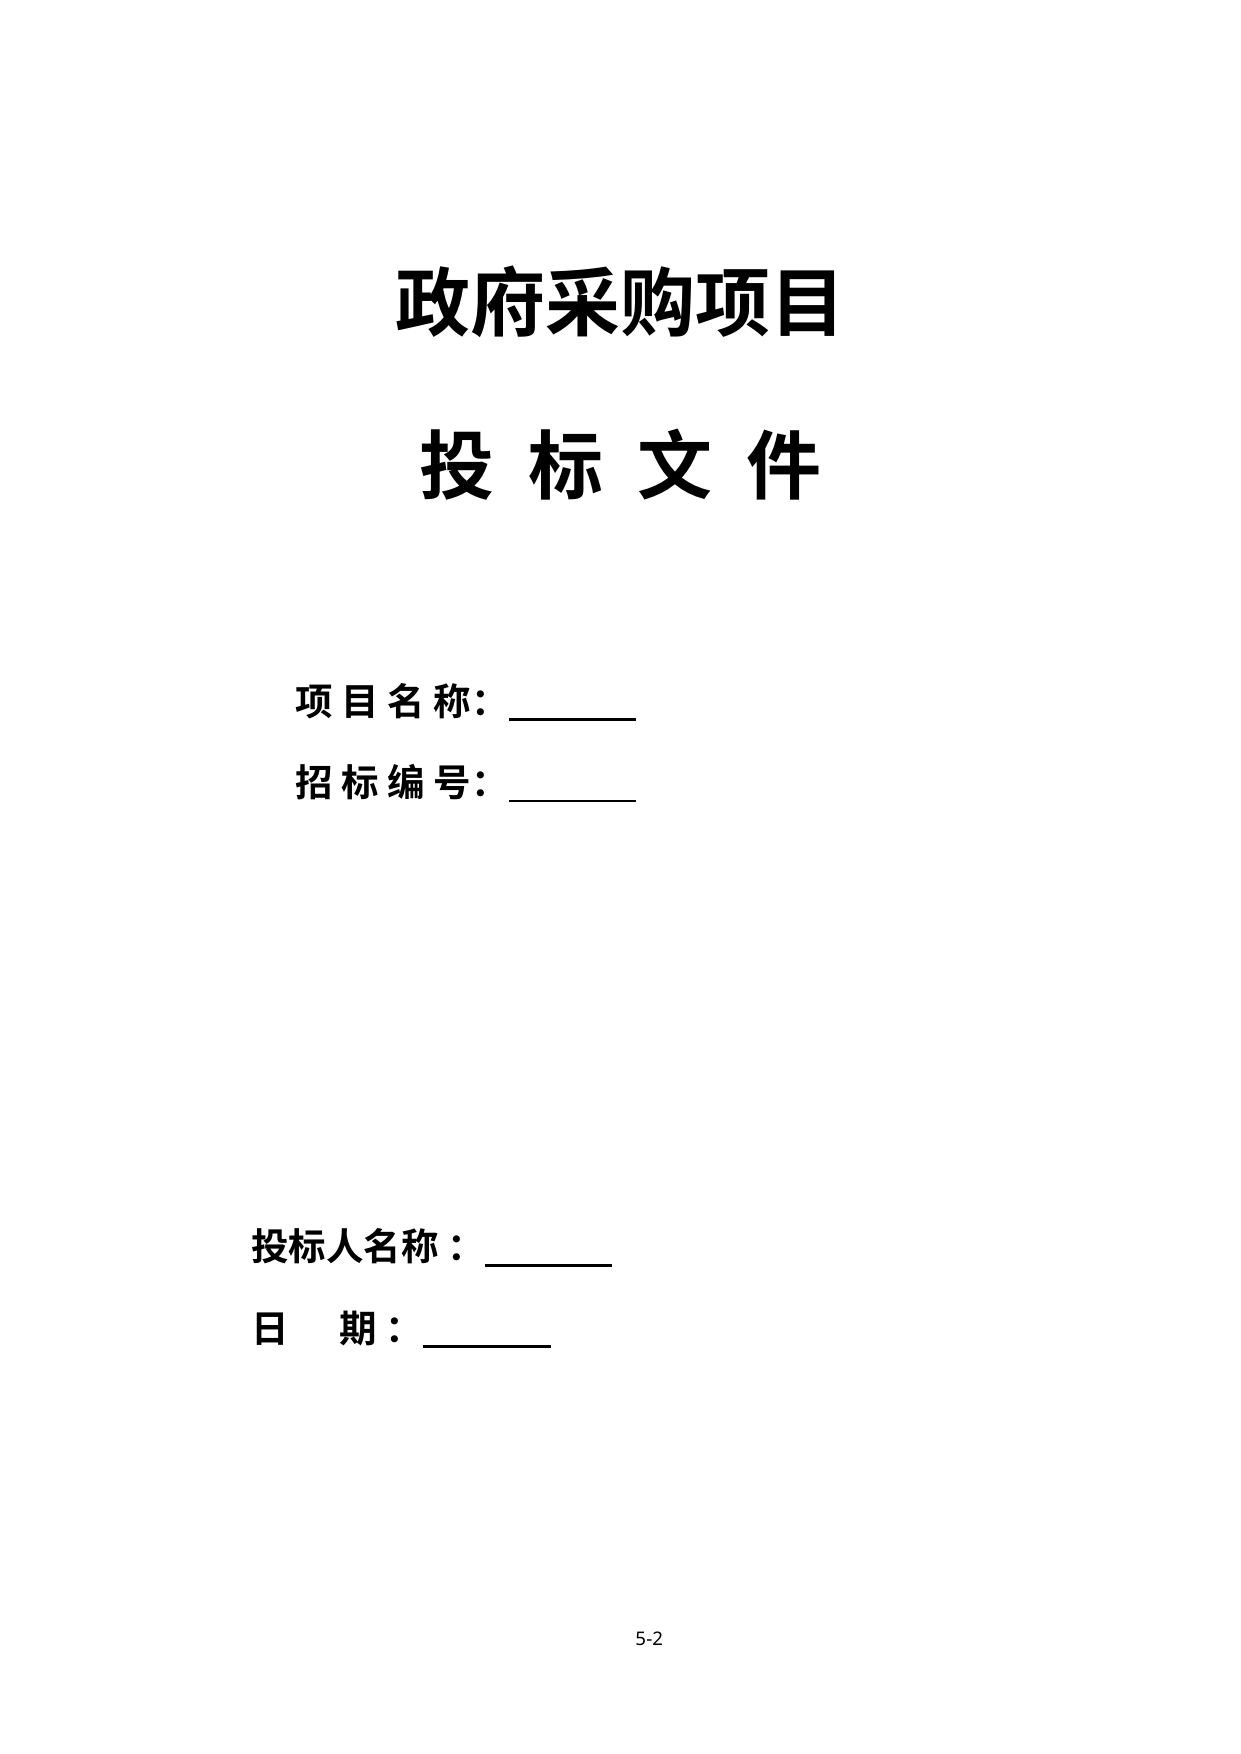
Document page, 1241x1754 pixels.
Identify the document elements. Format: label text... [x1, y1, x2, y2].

text 政府采购项目 [182, 244, 1058, 352]
text 投 标 文 件 [182, 407, 1058, 515]
text 投标人名称 ： [182, 1217, 1058, 1272]
text 招 标 编 号： [182, 753, 1058, 807]
text 日 期 ： [182, 1299, 1058, 1353]
text 项 目 名 称： [182, 672, 1058, 726]
